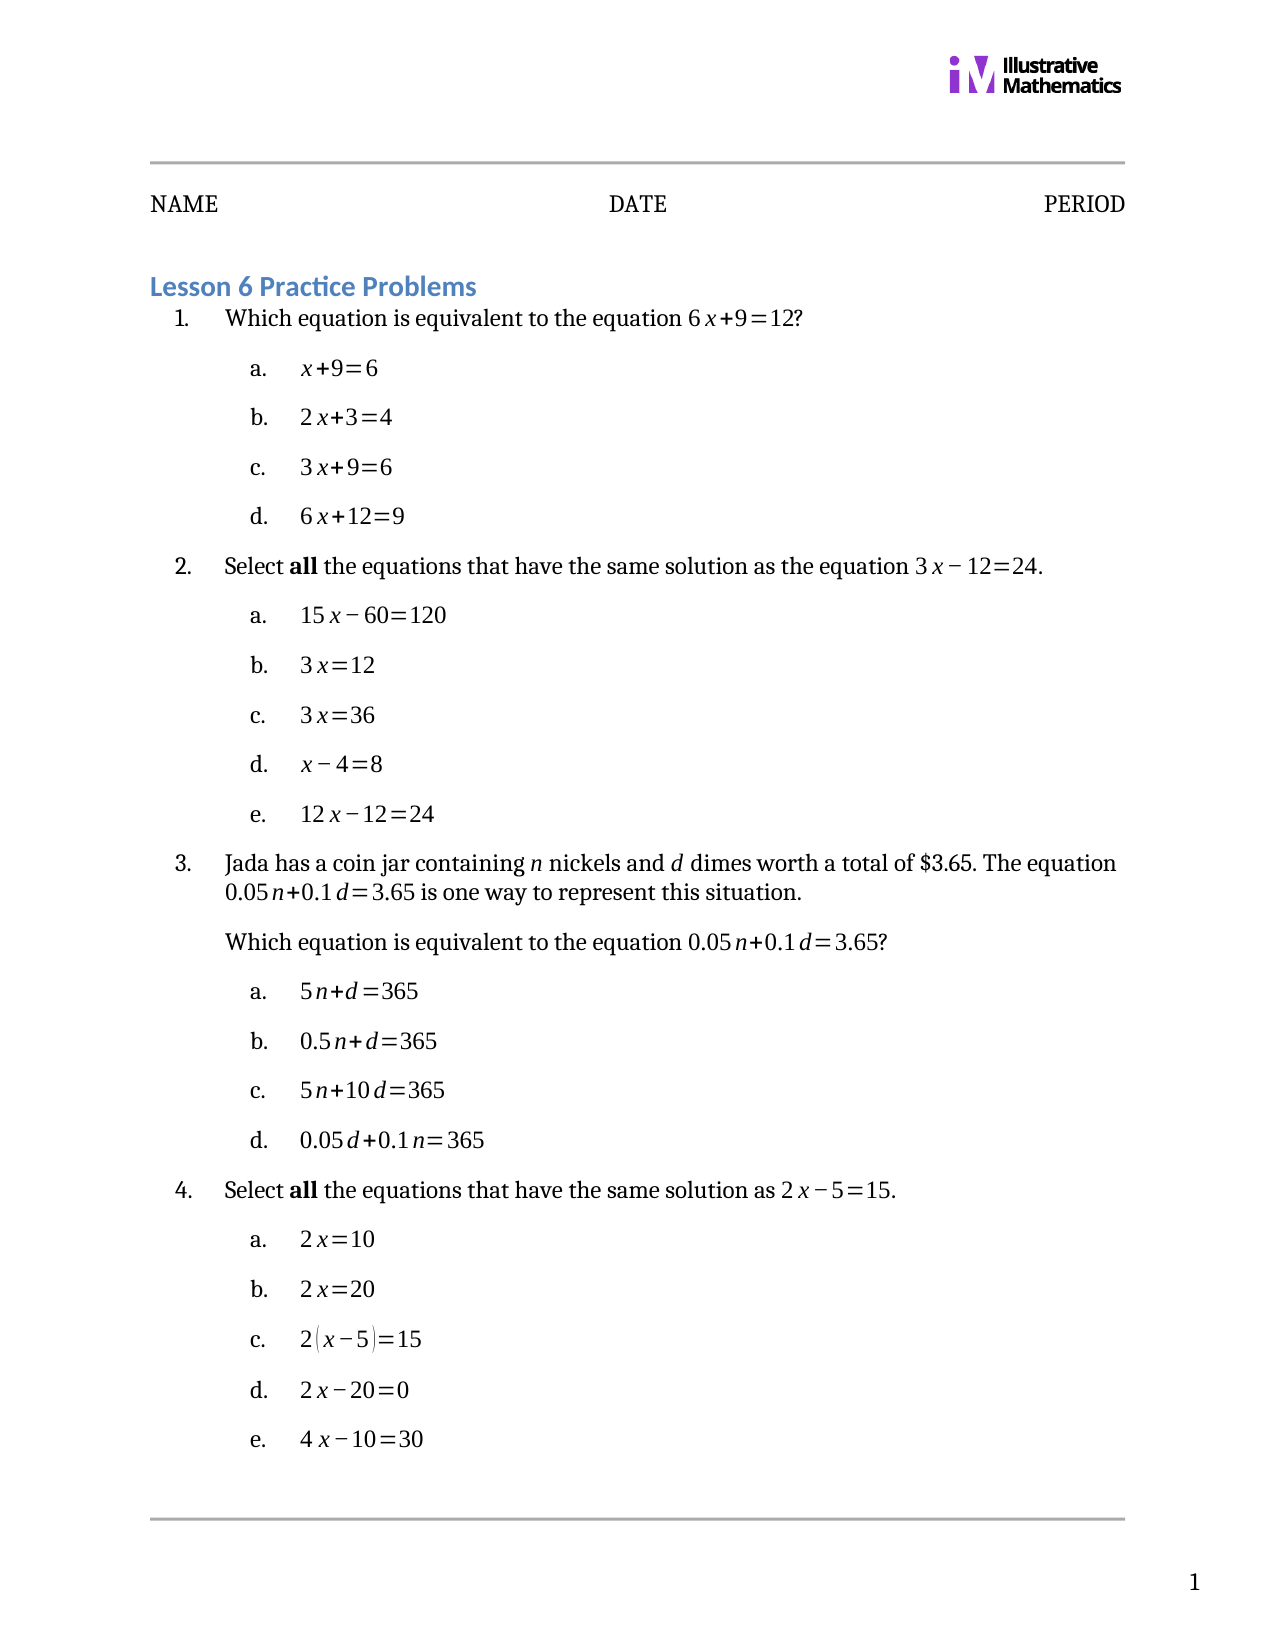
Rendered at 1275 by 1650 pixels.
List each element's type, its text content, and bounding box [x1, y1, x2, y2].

list Which equation is equivalent to the equation ? [175, 928, 1125, 956]
subtitle Lesson 6 Practice Problems [150, 268, 1125, 304]
list Select all the equations that have the same solution as the equation . [175, 552, 1125, 581]
list Jada has a coin jar containing nickels and dimes worth a total of $3.65. The equation is one way to represent this situation. [175, 849, 1125, 907]
picture [949, 55, 1121, 93]
list Which equation is equivalent to the equation ? [175, 304, 1125, 333]
list Select all the equations that have the same solution as . [175, 1176, 1125, 1204]
